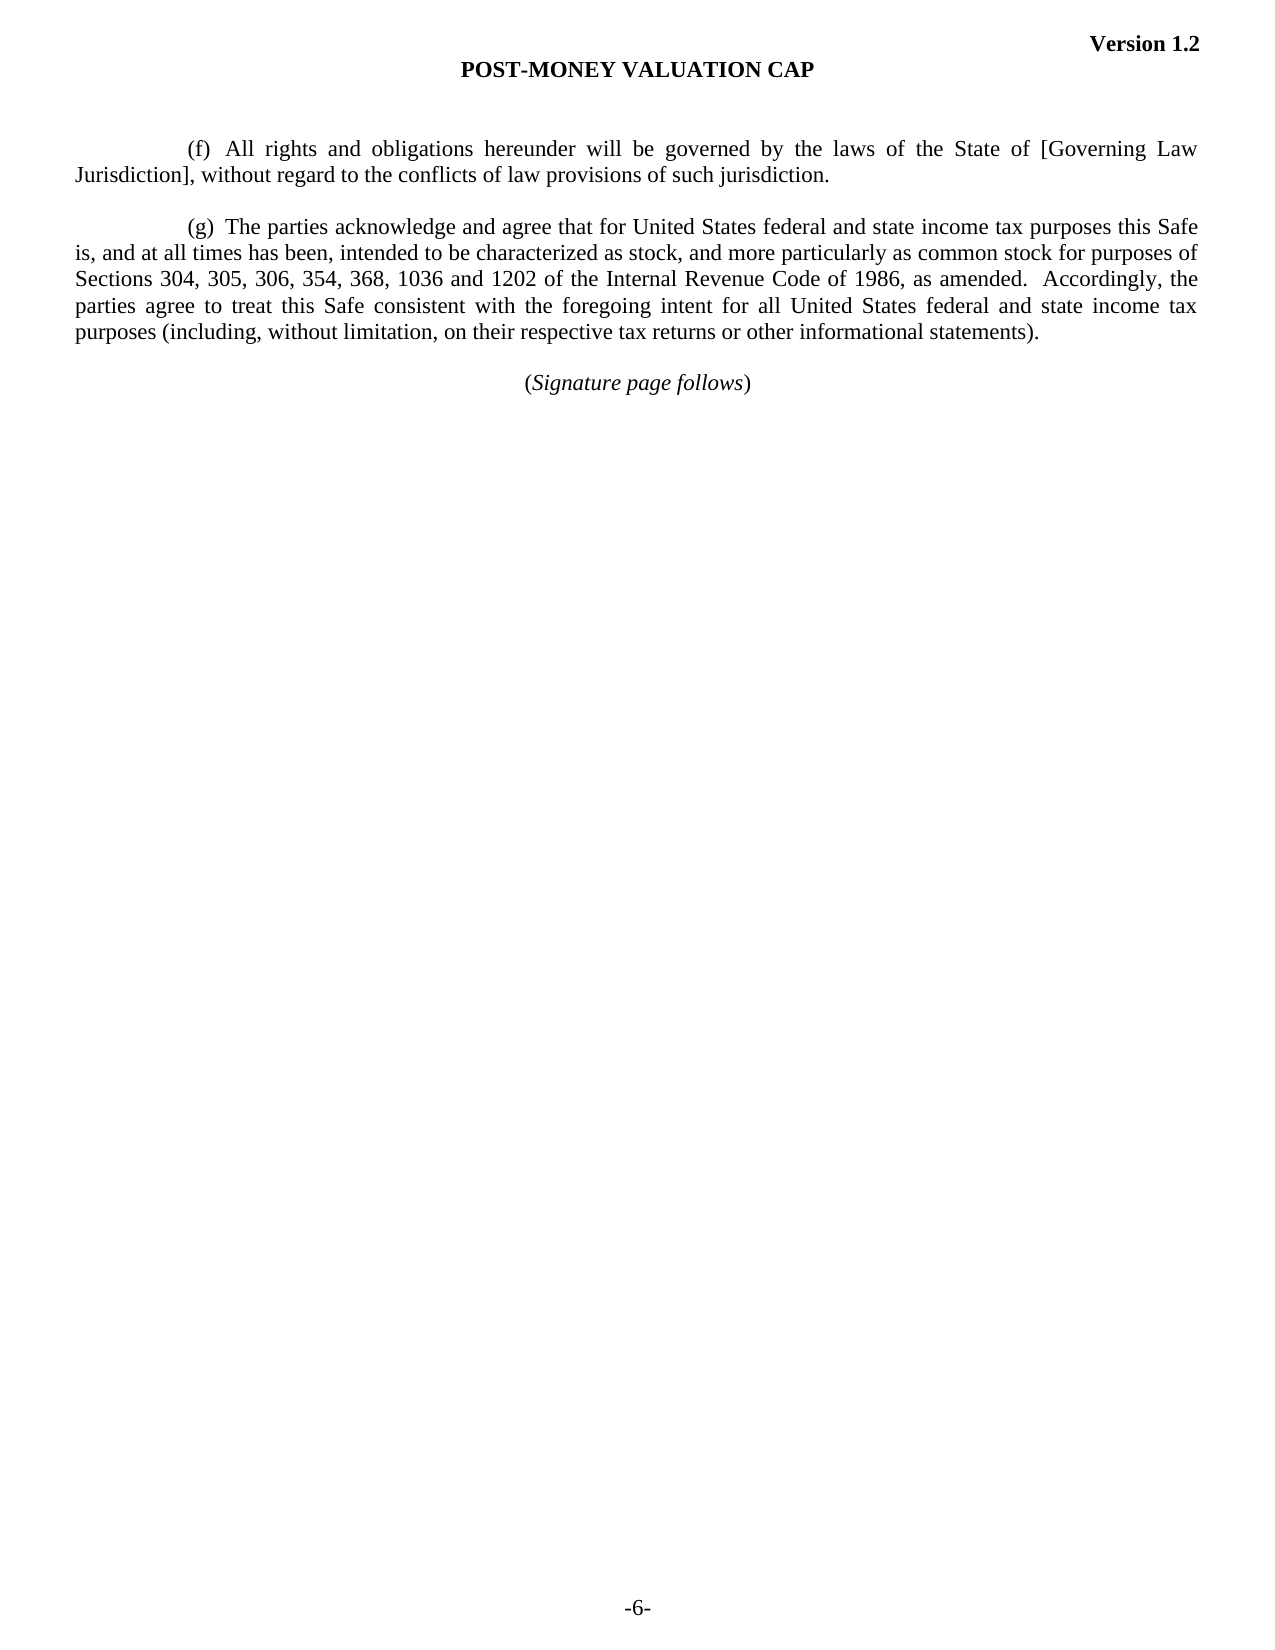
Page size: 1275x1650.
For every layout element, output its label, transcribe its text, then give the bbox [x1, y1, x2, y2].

text (g) The parties acknowledge and agree that for United States federal and state income tax purposes this Safe is, and at all times has been, intended to be characterized as stock, and more particularly as common stock for purposes of Sections 304, 305, 306, 354, 368, 1036 and 1202 of the Internal Revenue Code of 1986, as amended. Accordingly, the parties agree to treat this Safe consistent with the foregoing intent for all United States federal and state income tax purposes (including, without limitation, on their respective tax returns or other informational statements). [75, 213, 1200, 344]
text (f) All rights and obligations hereunder will be governed by the laws of the State of [Governing Law Jurisdiction], without regard to the conflicts of law provisions of such jurisdiction. [75, 135, 1200, 188]
text (Signature page follows) [75, 369, 1200, 396]
